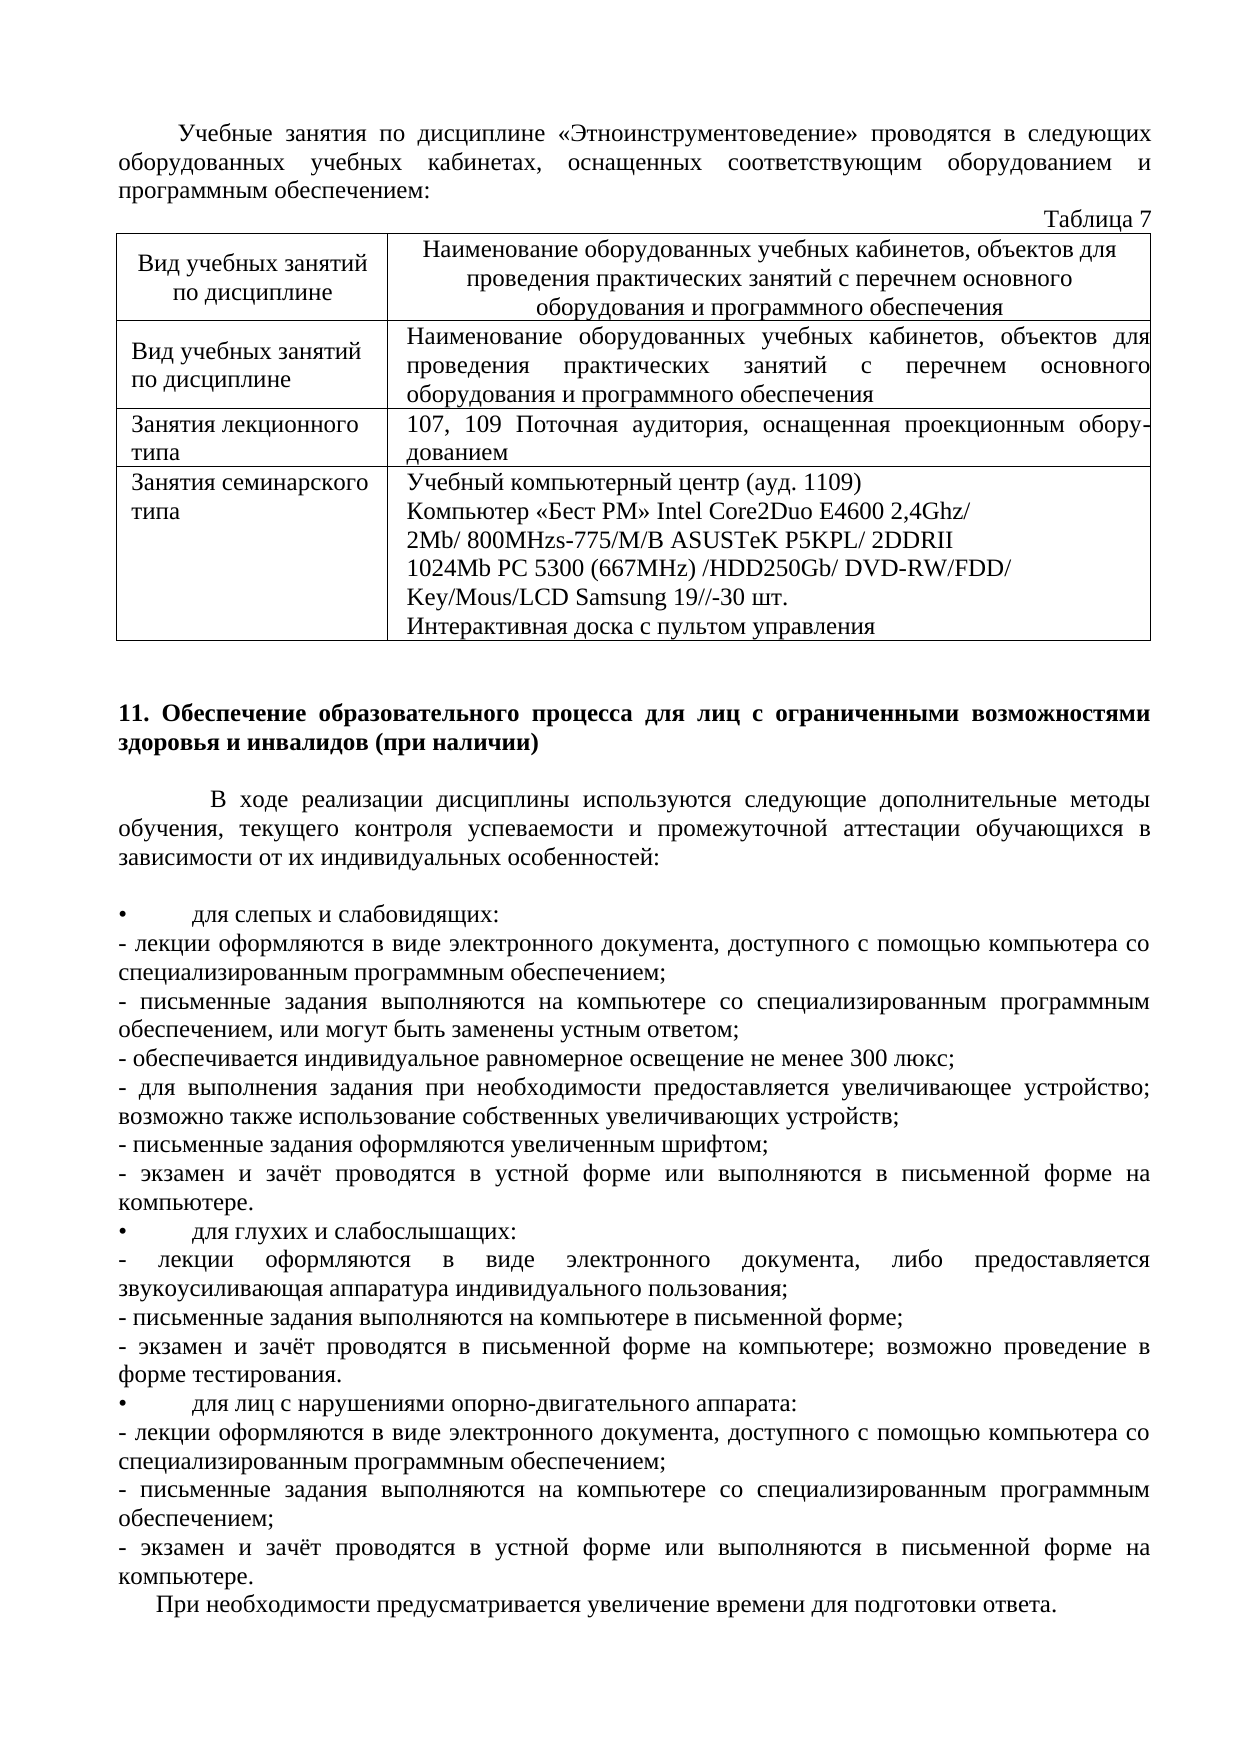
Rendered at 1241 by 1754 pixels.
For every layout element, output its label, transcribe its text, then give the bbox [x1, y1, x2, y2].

table_cell Занятия лекционного типа [117, 409, 387, 466]
text - письменные задания выполняются на компьютере со специализированным программным обеспечением, или могут быть заменены устным ответом; [118, 986, 1152, 1043]
text 11. Обеспечение образовательного процесса для лиц с ограниченными возможностями здоровья и инвалидов (при наличии) [118, 698, 1152, 756]
table_cell Наименование оборудованных учебных кабинетов, объектов для проведения практических занятий с перечнем основного оборудования и программного обеспечения [388, 321, 1150, 408]
text • для слепых и слабовидящих: [118, 899, 1152, 928]
text Таблица 7 [118, 204, 1152, 233]
text В ходе реализации дисциплины используются следующие дополнительные методы обучения, текущего контроля успеваемости и промежуточной аттестации обучающихся в зависимости от их индивидуальных особенностей: [118, 784, 1152, 871]
text - лекции оформляются в виде электронного документа, либо предоставляется звукоусиливающая аппаратура индивидуального пользования; [118, 1244, 1152, 1302]
table_cell Учебный компьютерный центр (ауд. 1109) Компьютер «Бест РМ» Intel Core2Duo E4600 2,4Ghz/ 2Mb/ 800MHzs-775/M/B ASUSTeK Р5KPL/ 2DDRII 1024Mb PC 5300 (667MHz) /HDD250Gb/ DVD-RW/FDD/ Key/Mous/LCD Samsung 19//-30 шт. Интерактивная доска с пультом управления [388, 467, 1150, 640]
text • для глухих и слабослышащих: [118, 1216, 1152, 1244]
text - обеспечивается индивидуальное равномерное освещение не менее 300 люкс; [118, 1043, 1152, 1072]
text - письменные задания выполняются на компьютере со специализированным программным обеспечением; [118, 1474, 1152, 1532]
text - экзамен и зачёт проводятся в письменной форме на компьютере; возможно проведение в форме тестирования. [118, 1331, 1152, 1388]
table_header Наименование оборудованных учебных кабинетов, объектов для проведения практических занятий с перечнем основного оборудования и программного обеспечения [388, 234, 1150, 320]
text • для лиц с нарушениями опорно-двигательного аппарата: [118, 1388, 1152, 1417]
text - для выполнения задания при необходимости предоставляется увеличивающее устройство; возможно также использование собственных увеличивающих устройств; [118, 1072, 1152, 1129]
text - письменные задания выполняются на компьютере в письменной форме; [118, 1302, 1152, 1331]
text - лекции оформляются в виде электронного документа, доступного с помощью компьютера со специализированным программным обеспечением; [118, 1417, 1152, 1474]
table_cell 107, 109 Поточная аудитория, оснащенная проекционным оборудованием [388, 409, 1150, 466]
text - письменные задания оформляются увеличенным шрифтом; [118, 1129, 1152, 1158]
table_cell Вид учебных занятий по дисциплине [117, 321, 387, 408]
text Учебные занятия по дисциплине «Этноинструментоведение» проводятся в следующих оборудованных учебных кабинетах, оснащенных соответствующим оборудованием и программным обеспечением: [118, 118, 1152, 204]
text - экзамен и зачёт проводятся в устной форме или выполняются в письменной форме на компьютере. [118, 1158, 1152, 1216]
text При необходимости предусматривается увеличение времени для подготовки ответа. [118, 1589, 1152, 1618]
text - экзамен и зачёт проводятся в устной форме или выполняются в письменной форме на компьютере. [118, 1532, 1152, 1589]
table_cell Занятия семинарского типа [117, 467, 387, 640]
table_header Вид учебных занятий по дисциплине [117, 234, 387, 320]
text - лекции оформляются в виде электронного документа, доступного с помощью компьютера со специализированным программным обеспечением; [118, 928, 1152, 986]
